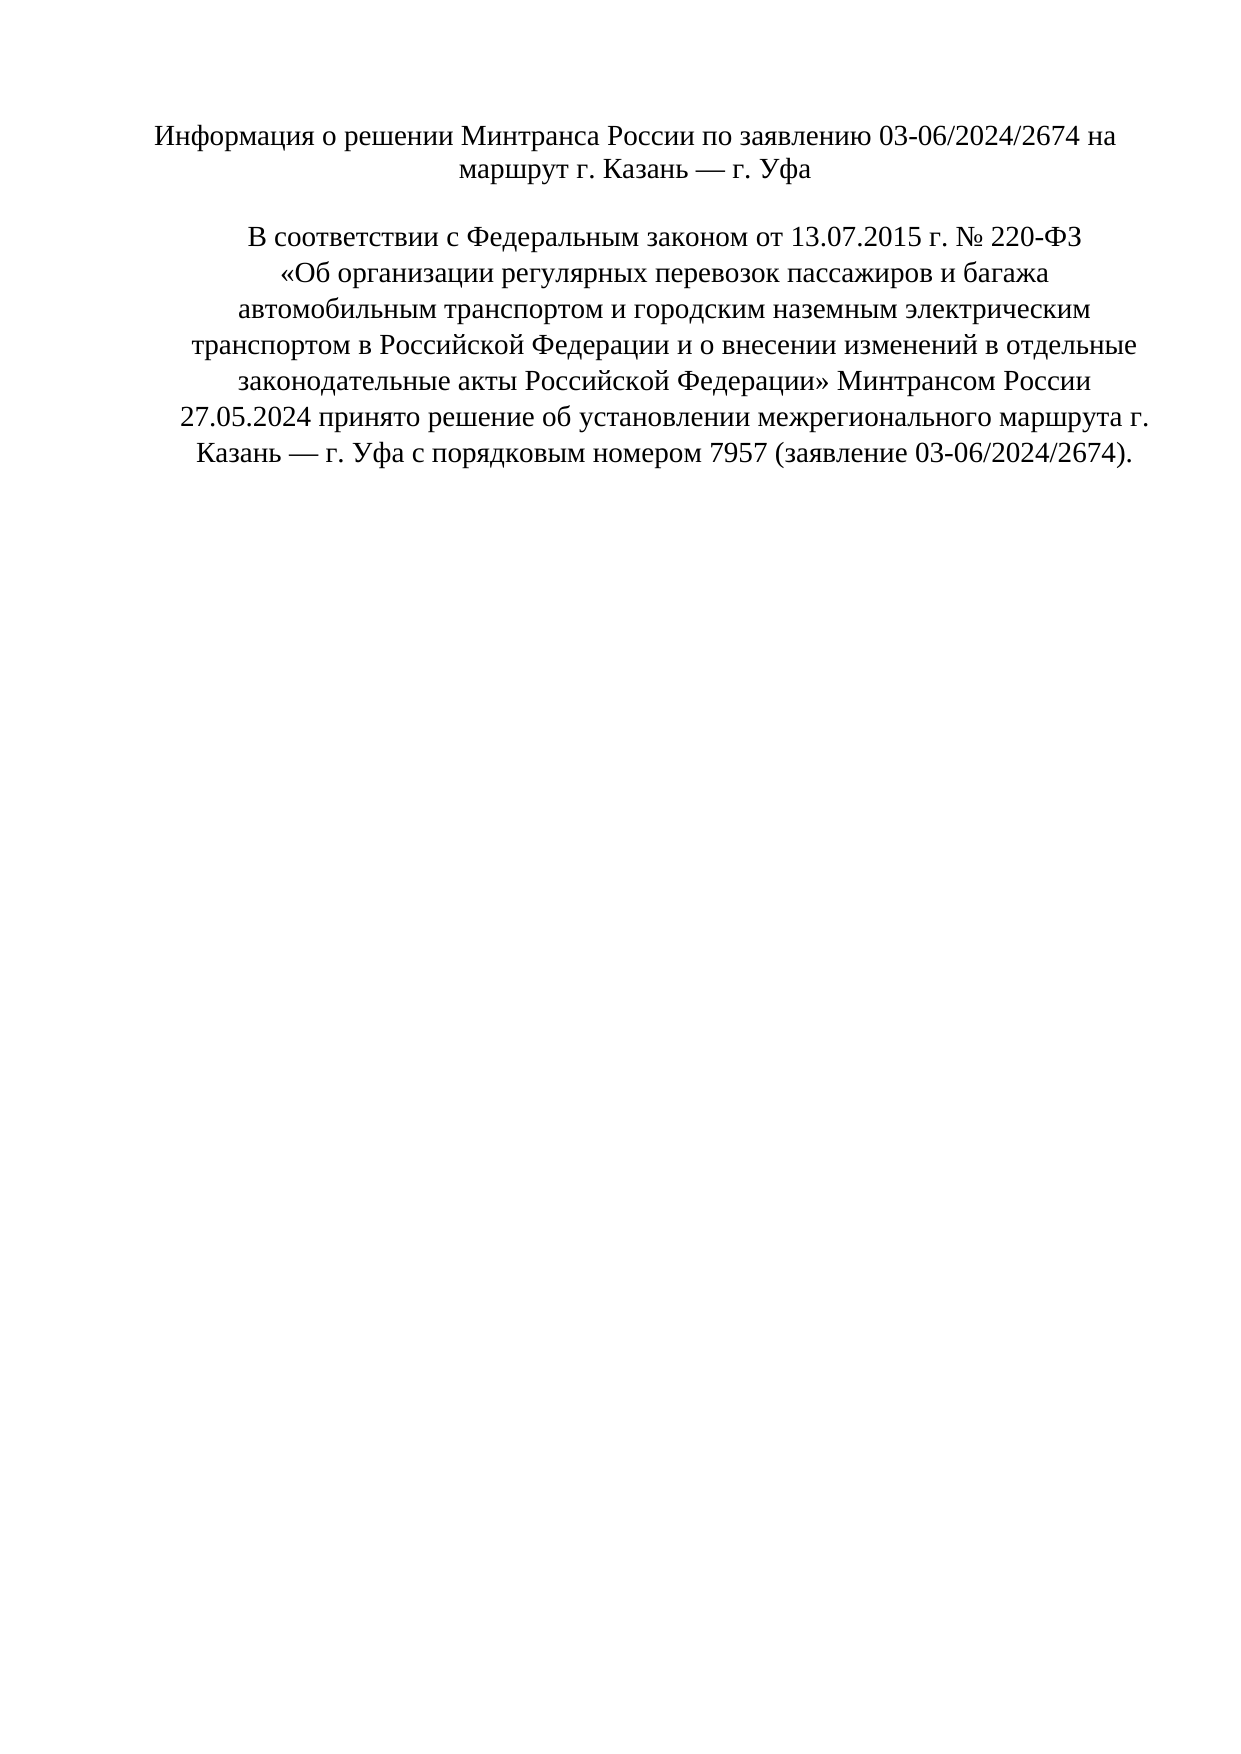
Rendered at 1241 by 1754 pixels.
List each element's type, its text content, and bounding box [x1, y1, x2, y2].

text В соответствии с Федеральным законом от 13.07.2015 г. № 220-ФЗ «Об организации регулярных перевозок пассажиров и багажа автомобильным транспортом и городским наземным электрическим транспортом в Российской Федерации и о внесении изменений в отдельные законодательные акты Российской Федерации» Минтрансом России 27.05.2024 принято решение об установлении межрегионального маршрута г. Казань — г. Уфа с порядковым номером 7957 (заявление 03-06/2024/2674). [177, 219, 1152, 469]
text Информация о решении Минтранса России по заявлению 03-06/2024/2674 на маршрут г. Казань — г. Уфа [118, 118, 1152, 185]
